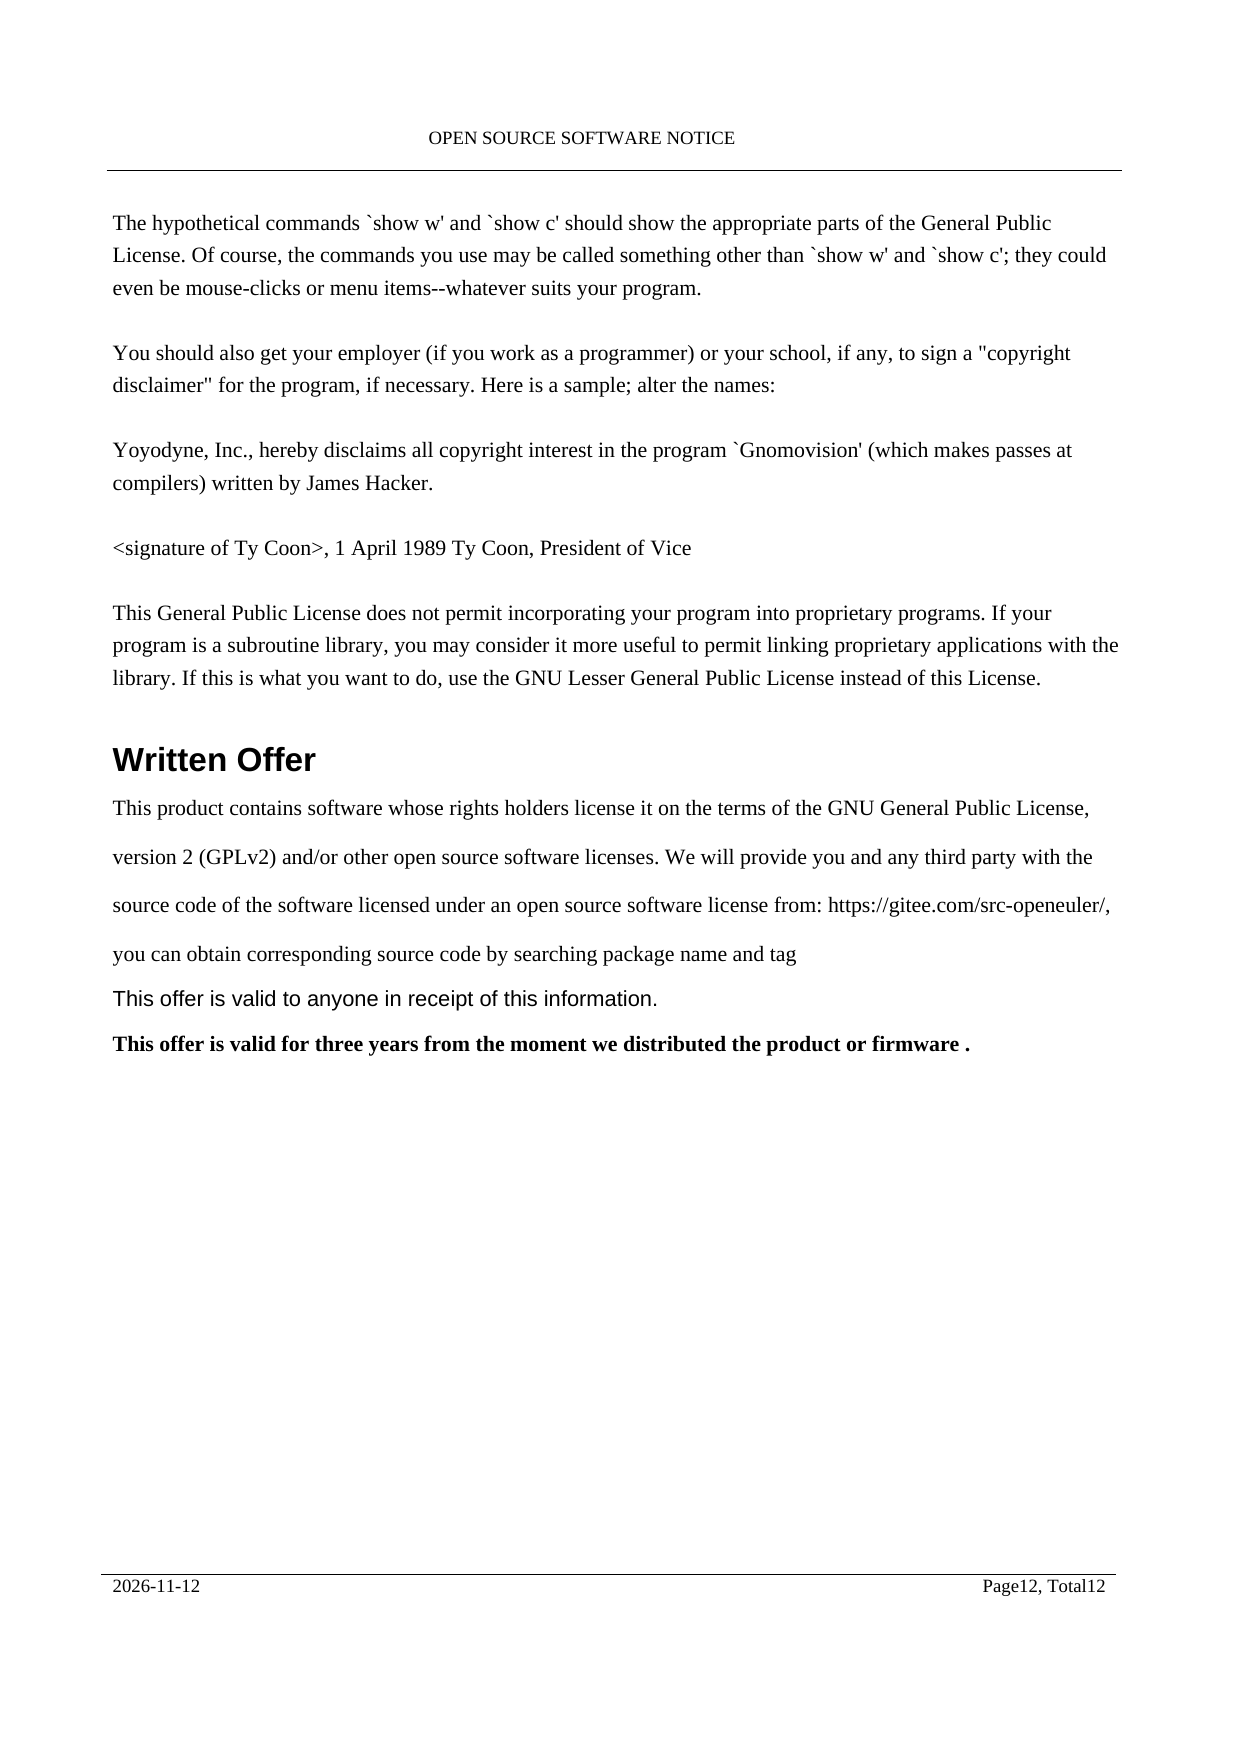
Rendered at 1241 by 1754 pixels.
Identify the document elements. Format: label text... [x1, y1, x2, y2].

text Written Offer [112, 726, 1128, 791]
text The hypothetical commands `show w' and `show c' should show the appropriate parts of the General Public License. Of course, the commands you use may be called something other than `show w' and `show c'; they could even be mouse-clicks or menu items--whatever suits your program. [112, 206, 1128, 304]
text <signature of Ty Coon>, 1 April 1989 Ty Coon, President of Vice [112, 531, 1128, 564]
text This offer is valid to anyone in receipt of this information. [112, 983, 1128, 1015]
text You should also get your employer (if you work as a programmer) or your school, if any, to sign a "copyright disclaimer" for the program, if necessary. Here is a sample; alter the names: [112, 336, 1128, 401]
text Yoyodyne, Inc., hereby disclaims all copyright interest in the program `Gnomovision' (which makes passes at compilers) written by James Hacker. [112, 434, 1128, 499]
text This product contains software whose rights holders license it on the terms of the GNU General Public License, version 2 (GPLv2) and/or other open source software licenses. We will provide you and any third party with the source code of the software licensed under an open source software license from: https://gitee.com/src-openeuler/, you can obtain corresponding source code by searching package name and tag [112, 791, 1128, 970]
text This offer is valid for three years from the moment we distributed the product or firmware . [112, 1028, 1128, 1060]
text This General Public License does not permit incorporating your program into proprietary programs. If your program is a subroutine library, you may consider it more useful to permit linking proprietary applications with the library. If this is what you want to do, use the GNU Lesser General Public License instead of this License. [112, 596, 1128, 726]
